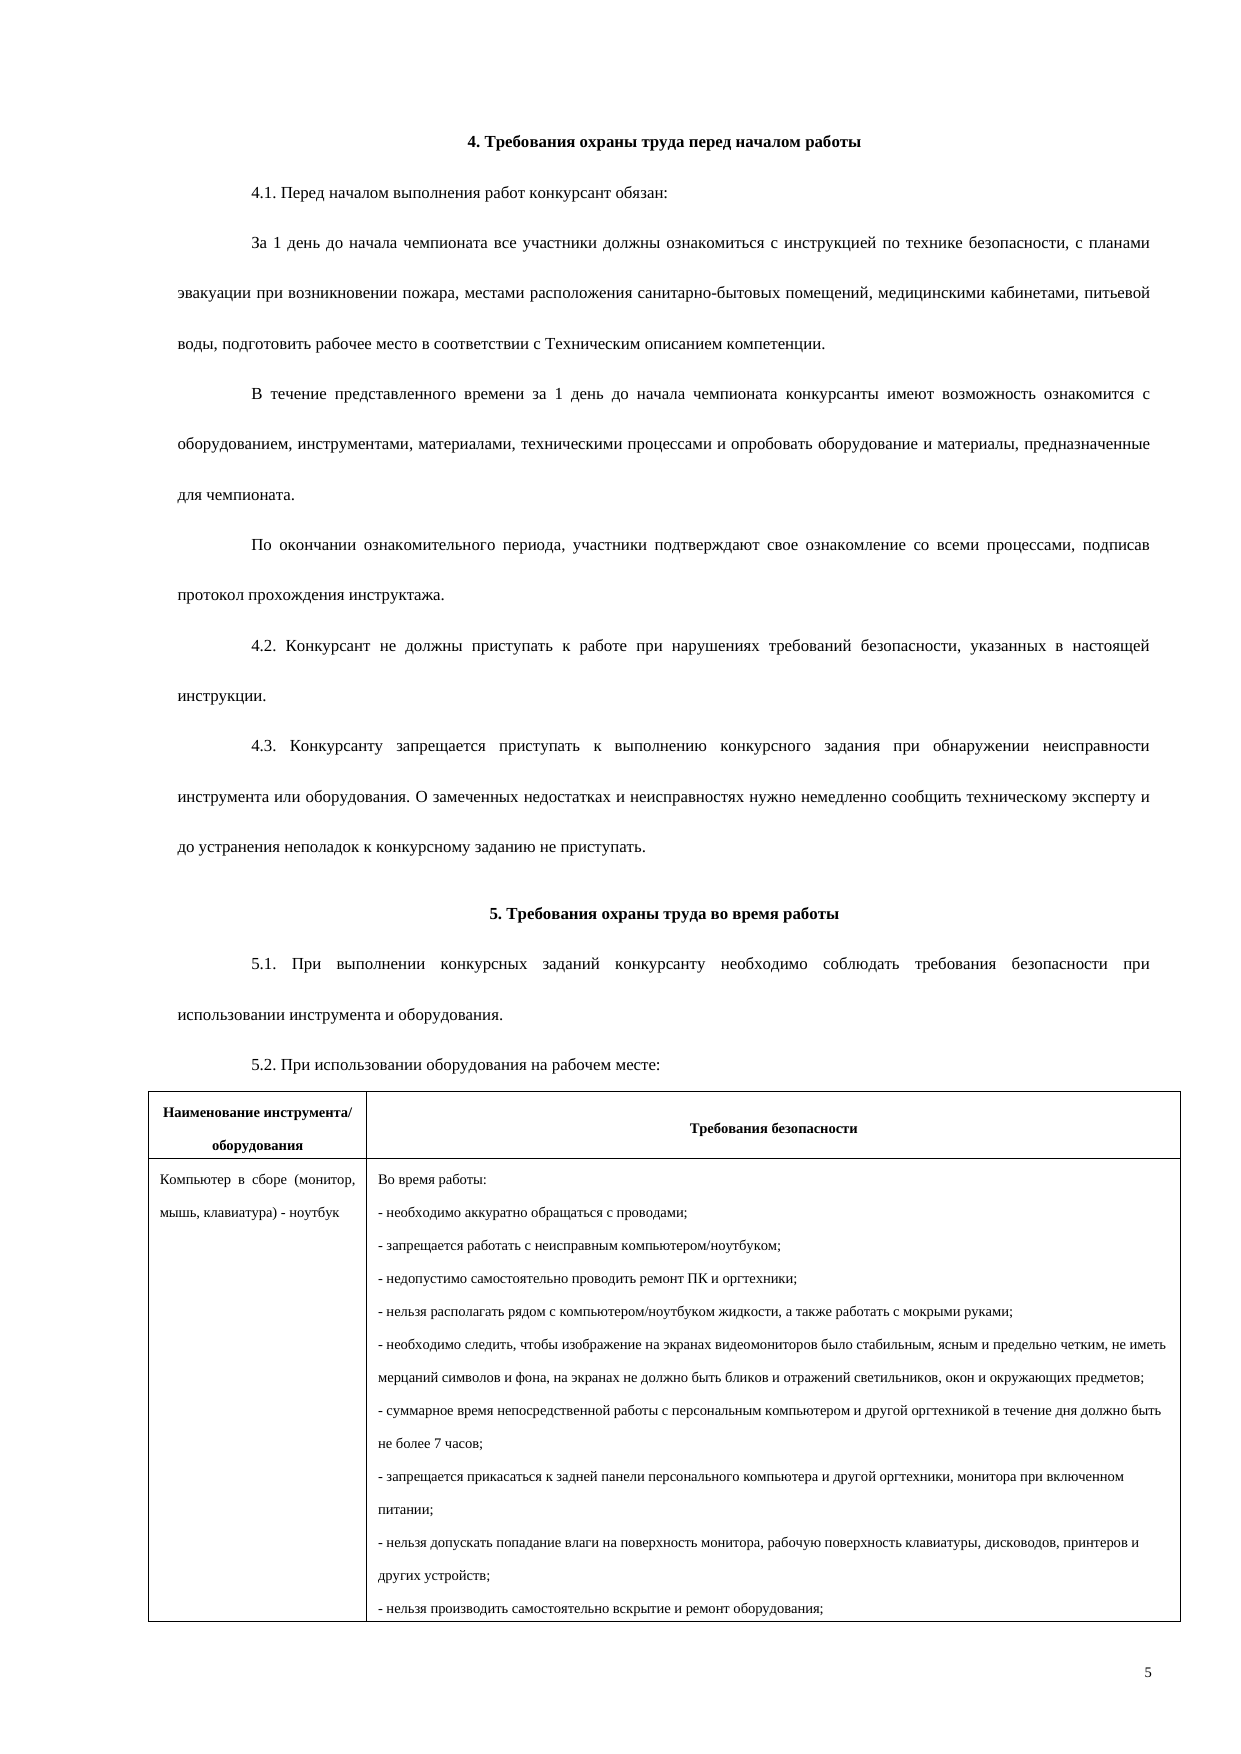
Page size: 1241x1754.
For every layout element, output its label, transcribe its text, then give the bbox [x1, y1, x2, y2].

text За 1 день до начала чемпионата все участники должны ознакомиться с инструкцией по технике безопасности, с планами эвакуации при возникновении пожара, местами расположения санитарно-бытовых помещений, медицинскими кабинетами, питьевой воды, подготовить рабочее место в соответствии с Техническим описанием компетенции. [177, 219, 1152, 353]
text В течение представленного времени за 1 день до начала чемпионата конкурсанты имеют возможность ознакомится с оборудованием, инструментами, материалами, техническими процессами и опробовать оборудование и материалы, предназначенные для чемпионата. [177, 370, 1152, 504]
text 5.1. При выполнении конкурсных заданий конкурсанту необходимо соблюдать требования безопасности при использовании инструмента и оборудования. [177, 940, 1152, 1024]
subtitle 5. Требования охраны труда во время работы [177, 889, 1152, 923]
table_header Наименование инструмента/ оборудования [149, 1092, 366, 1158]
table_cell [149, 1159, 366, 1621]
subtitle 4. Требования охраны труда перед началом работы [177, 118, 1152, 152]
table_header Требования безопасности [367, 1092, 1180, 1158]
text 4.3. Конкурсанту запрещается приступать к выполнению конкурсного задания при обнаружении неисправности инструмента или оборудования. О замеченных недостатках и неисправностях нужно немедленно сообщить техническому эксперту и до устранения неполадок к конкурсному заданию не приступать. [177, 722, 1152, 856]
text По окончании ознакомительного периода, участники подтверждают свое ознакомление со всеми процессами, подписав протокол прохождения инструктажа. [177, 521, 1152, 604]
text 4.1. Перед началом выполнения работ конкурсант обязан: [177, 168, 1152, 202]
text 4.2. Конкурсант не должны приступать к работе при нарушениях требований безопасности, указанных в настоящей инструкции. [177, 621, 1152, 705]
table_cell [367, 1159, 1180, 1621]
text 5.2. При использовании оборудования на рабочем месте: [177, 1041, 1152, 1074]
